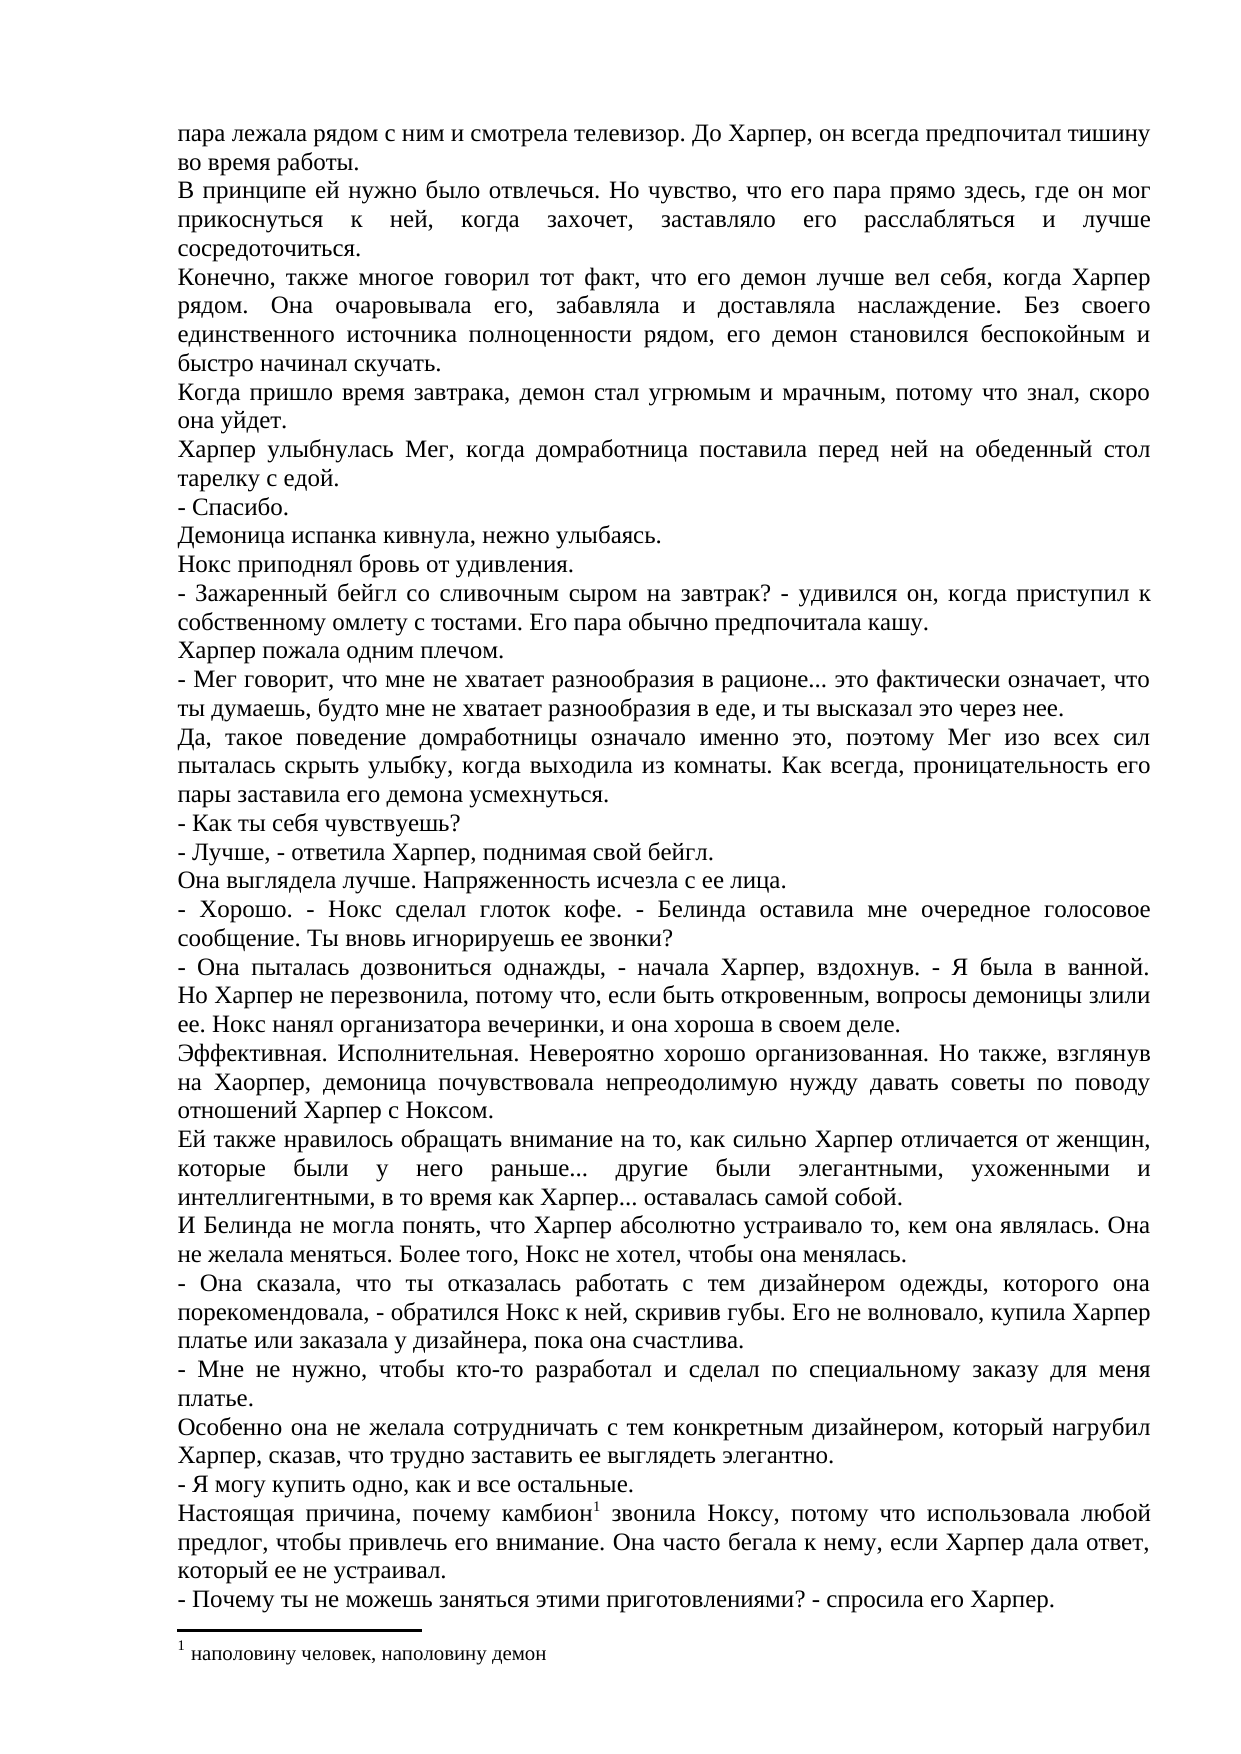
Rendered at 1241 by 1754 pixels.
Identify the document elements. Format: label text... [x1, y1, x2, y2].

text Ей также нравилось обращать внимание на то, как сильно Харпер отличается от женщин, которые были у него раньше... другие были элегантными, ухоженными и интеллигентными, в то время как Харпер... оставалась самой собой. [177, 1124, 1152, 1211]
text - Она сказала, что ты отказалась работать с тем дизайнером одежды, которого она порекомендовала, - обратился Нокс к ней, скривив губы. Его не волновало, купила Харпер платье или заказала у дизайнера, пока она счастлива. [177, 1268, 1152, 1354]
text - Спасибо. [177, 492, 1152, 521]
text Нокс приподнял бровь от удивления. [177, 549, 1152, 578]
text Настоящая причина, почему камбион звонила Ноксу, потому что использовала любой предлог, чтобы привлечь его внимание. Она часто бегала к нему, если Харпер дала ответ, который ее не устраивал. [177, 1498, 1152, 1584]
text - Я могу купить одно, как и все остальные. [177, 1469, 1152, 1498]
text Эффективная. Исполнительная. Невероятно хорошо организованная. Но также, взглянув на Хаорпер, демоница почувствовала непреодолимую нужду давать советы по поводу отношений Харпер с Ноксом. [177, 1038, 1152, 1124]
text Харпер пожала одним плечом. [177, 636, 1152, 664]
text Когда пришло время завтрака, демон стал угрюмым и мрачным, потому что знал, скоро она уйдет. [177, 377, 1152, 434]
text - Она пыталась дозвониться однажды, - начала Харпер, вздохнув. - Я была в ванной. Но Харпер не перезвонила, потому что, если быть откровенным, вопросы демоницы злили ее. Нокс нанял организатора вечеринки, и она хороша в своем деле. [177, 952, 1152, 1038]
text В принципе ей нужно было отвлечься. Но чувство, что его пара прямо здесь, где он мог прикоснуться к ней, когда захочет, заставляло его расслабляться и лучше сосредоточиться. [177, 176, 1152, 262]
text - Как ты себя чувствуешь? [177, 808, 1152, 837]
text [177, 118, 1152, 176]
text - Лучше, - ответила Харпер, поднимая свой бейгл. [177, 837, 1152, 866]
text - Хорошо. - Нокс сделал глоток кофе. - Белинда оставила мне очередное голосовое сообщение. Ты вновь игнорируешь ее звонки? [177, 894, 1152, 952]
text И Белинда не могла понять, что Харпер абсолютно устраивало то, кем она являлась. Она не желала меняться. Более того, Нокс не хотел, чтобы она менялась. [177, 1211, 1152, 1268]
text - Зажаренный бейгл со сливочным сыром на завтрак? - удивился он, когда приступил к собственному омлету с тостами. Его пара обычно предпочитала кашу. [177, 578, 1152, 636]
text - Мег говорит, что мне не хватает разнообразия в рационе... это фактически означает, что ты думаешь, будто мне не хватает разнообразия в еде, и ты высказал это через нее. [177, 664, 1152, 722]
text Она выглядела лучше. Напряженность исчезла с ее лица. [177, 866, 1152, 894]
text Да, такое поведение домработницы означало именно это, поэтому Мег изо всех сил пыталась скрыть улыбку, когда выходила из комнаты. Как всегда, проницательность его пары заставила его демона усмехнуться. [177, 722, 1152, 808]
text Конечно, также многое говорил тот факт, что его демон лучше вел себя, когда Харпер рядом. Она очаровывала его, забавляла и доставляла наслаждение. Без своего единственного источника полноценности рядом, его демон становился беспокойным и быстро начинал скучать. [177, 262, 1152, 377]
text - Почему ты не можешь заняться этими приготовлениями? - спросила его Харпер. [177, 1584, 1152, 1613]
text Харпер улыбнулась Мег, когда домработница поставила перед ней на обеденный стол тарелку с едой. [177, 434, 1152, 492]
text Демоница испанка кивнула, нежно улыбаясь. [177, 521, 1152, 549]
text - Мне не нужно, чтобы кто-то разработал и сделал по специальному заказу для меня платье. Особенно она не желала сотрудничать с тем конкретным дизайнером, который нагрубил Харпер, сказав, что трудно заставить ее выглядеть элегантно. [177, 1354, 1152, 1469]
